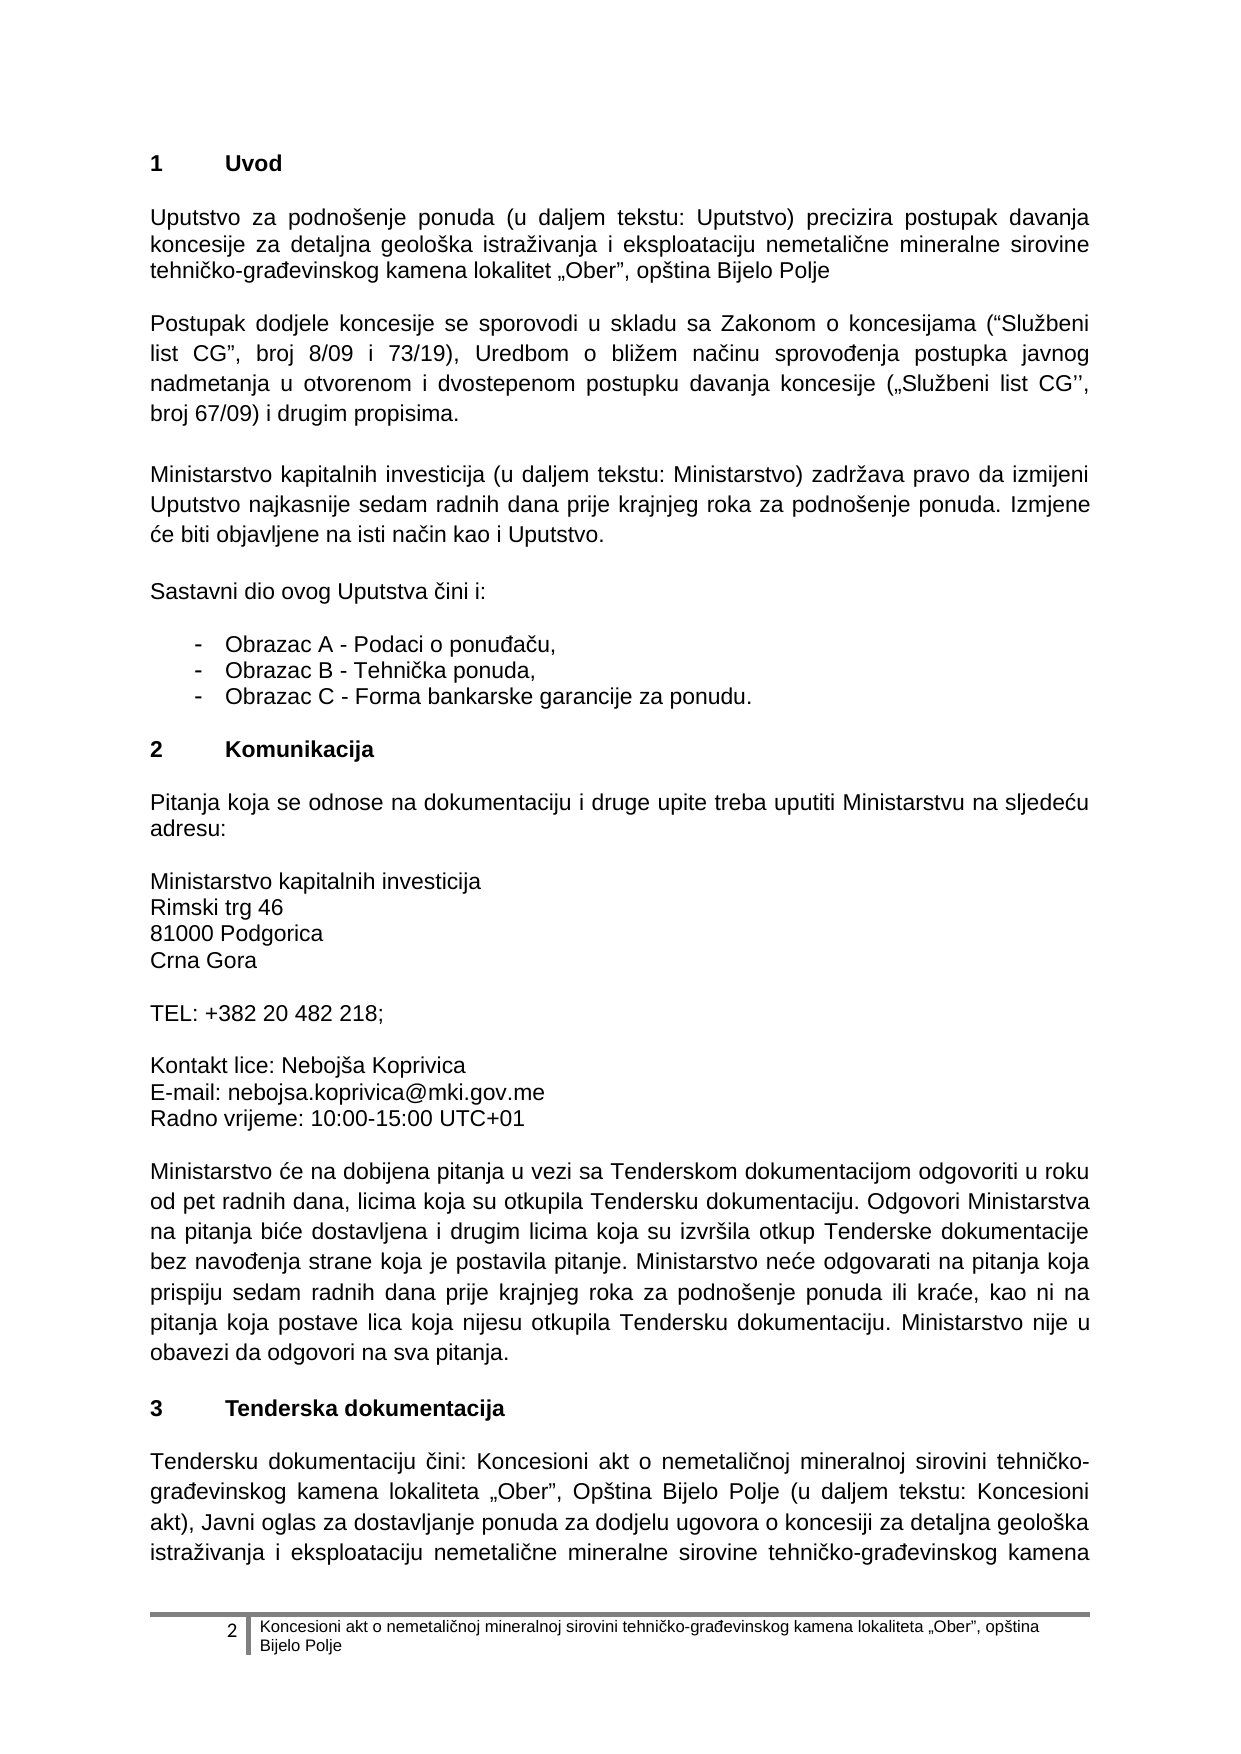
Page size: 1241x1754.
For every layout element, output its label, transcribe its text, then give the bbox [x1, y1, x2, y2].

text Kontakt lice: Nebojša Koprivica [150, 1052, 1090, 1078]
text Rimski trg 46 [150, 894, 1090, 920]
text Uputstvo za podnošenje ponuda (u daljem tekstu: Uputstvo) precizira postupak davanja koncesije za detaljna geološka istraživanja i eksploataciju nemetalične mineralne sirovine tehničko-građevinskog kamena lokalitet „Ober”, opština Bijelo Polje [150, 204, 1090, 283]
text Ministarstvo kapitalnih investicija [150, 868, 1090, 894]
subtitle Tenderska dokumentacija [150, 1395, 1090, 1422]
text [150, 1448, 1090, 1565]
text Crna Gora [150, 947, 1090, 973]
list Obrazac A - Podaci o ponuđaču, [194, 631, 1090, 657]
text Sastavni dio ovog Uputstva čini i: [150, 578, 1090, 604]
list Obrazac B - Tehnička ponuda, [194, 657, 1090, 683]
list Obrazac C - Forma bankarske garancije za ponudu. [194, 683, 1090, 709]
text Ministarstvo kapitalnih investicija (u daljem tekstu: Ministarstvo) zadržava pravo da izmijeni Uputstvo najkasnije sedam radnih dana prije krajnjeg roka za podnošenje ponuda. Izmjene će biti objavljene na isti način kao i Uputstvo. [150, 461, 1090, 548]
text Postupak dodjele koncesije se sporovodi u skladu sa Zakonom o koncesijama (“Službeni list CG”, broj 8/09 i 73/19), Uredbom o bližem načinu sprovođenja postupka javnog nadmetanja u otvorenom i dvostepenom postupku davanja koncesije („Službeni list CG’’, broj 67/09) i drugim propisima. [150, 310, 1090, 427]
text E-mail: nebojsa.koprivica@mki.gov.me [150, 1078, 1090, 1105]
subtitle Uvod [150, 150, 1090, 176]
text 81000 Podgorica [150, 920, 1090, 947]
text TEL: +382 20 482 218; [150, 999, 1090, 1026]
text Pitanja koja se odnose na dokumentaciju i druge upite treba uputiti Ministarstvu na sljedeću adresu: [150, 789, 1090, 841]
subtitle Komunikacija [150, 736, 1090, 762]
text Ministarstvo će na dobijena pitanja u vezi sa Tenderskom dokumentacijom odgovoriti u roku od pet radnih dana, licima koja su otkupila Tendersku dokumentaciju. Odgovori Ministarstva na pitanja biće dostavljena i drugim licima koja su izvršila otkup Tenderske dokumentacije bez navođenja strane koja je postavila pitanje. Ministarstvo neće odgovarati na pitanja koja prispiju sedam radnih dana prije krajnjeg roka za podnošenje ponuda ili kraće, kao ni na pitanja koja postave lica koja nijesu otkupila Tendersku dokumentaciju. Ministarstvo nije u obavezi da odgovori na sva pitanja. [150, 1158, 1090, 1365]
text Radno vrijeme: 10:00-15:00 UTC+01 [150, 1105, 1090, 1131]
